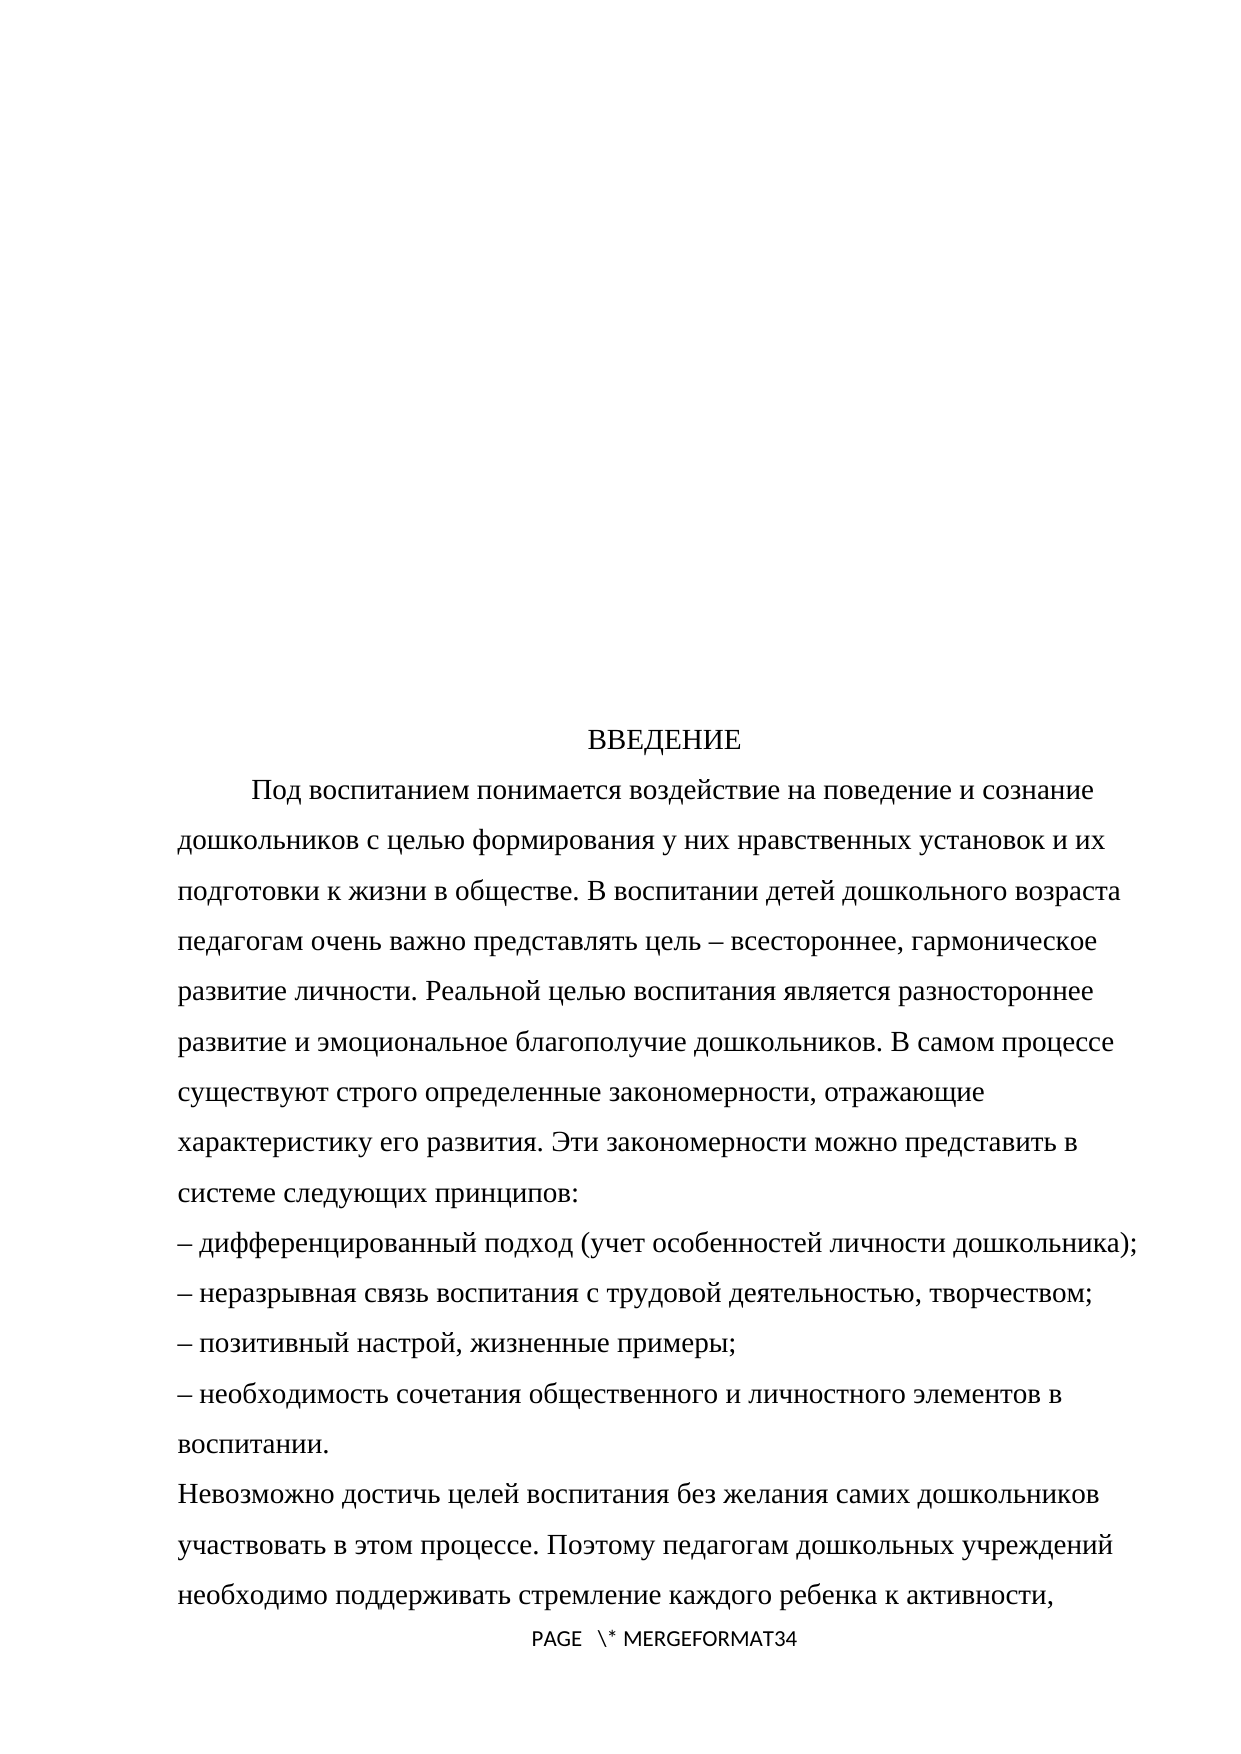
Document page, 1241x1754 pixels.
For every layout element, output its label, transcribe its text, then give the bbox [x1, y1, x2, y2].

text – необходимость сочетания общественного и личностного элементов в воспитании. [177, 1376, 1152, 1460]
text – дифференцированный подход (учет особенностей личности дошкольника); [177, 1225, 1152, 1258]
text Под воспитанием понимается воздействие на поведение и сознание дошкольников с целью формирования у них нравственных установок и их подготовки к жизни в обществе. В воспитании детей дошкольного возраста педагогам очень важно представлять цель – всестороннее, гармоническое развитие личности. Реальной целью воспитания является разностороннее развитие и эмоциональное благополучие дошкольников. В самом процессе существуют строго определенные закономерности, отражающие характеристику его развития. Эти закономерности можно представить в системе следующих принципов: [177, 772, 1152, 1208]
text ВВЕДЕНИЕ [177, 722, 1152, 755]
text – неразрывная связь воспитания с трудовой деятельностью, творчеством; [177, 1275, 1152, 1309]
text – позитивный настрой, жизненные примеры; [177, 1326, 1152, 1359]
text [177, 1477, 1152, 1611]
